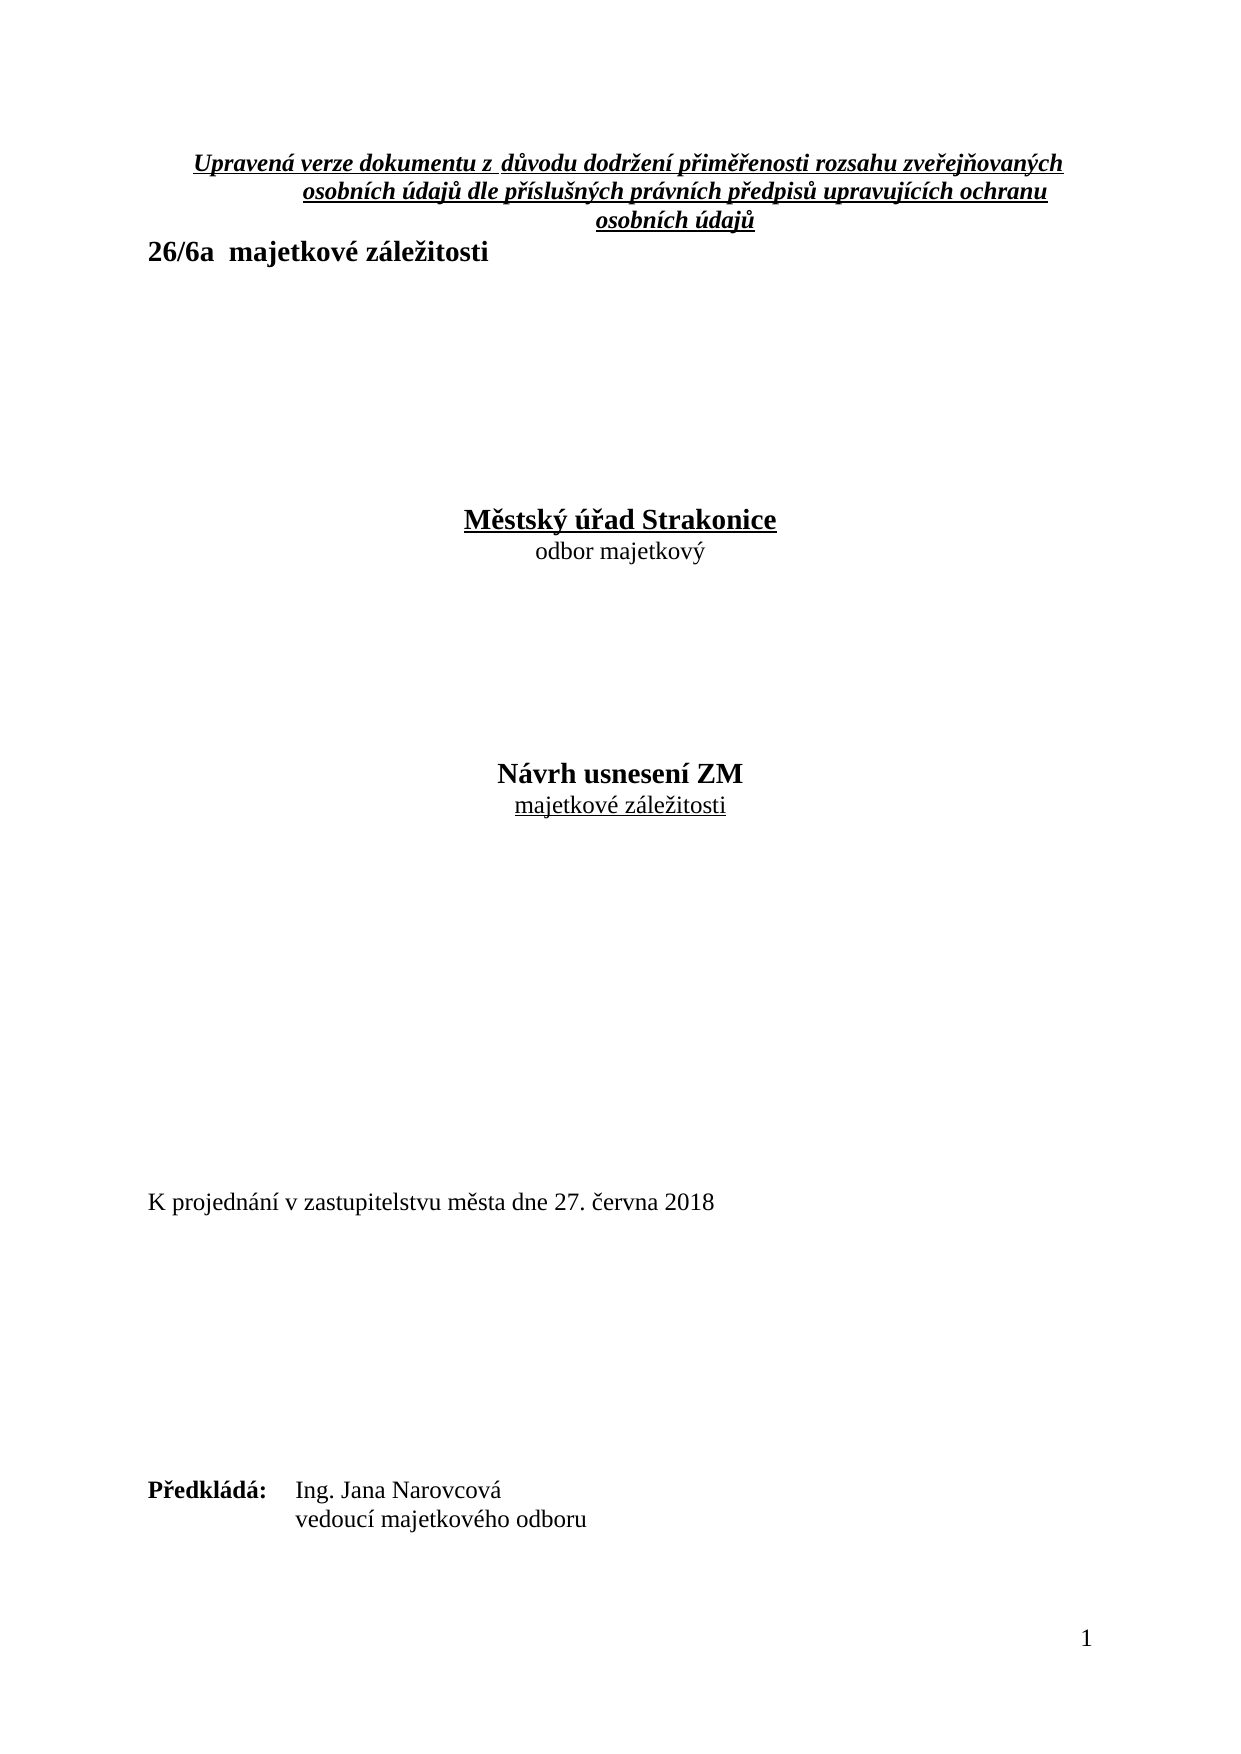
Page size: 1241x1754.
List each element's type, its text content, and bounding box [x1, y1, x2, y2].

text 26/6a majetkové záležitosti [148, 234, 1093, 267]
text K projednání v zastupitelstvu města dne 27. června 2018 [148, 1187, 1093, 1216]
text Upravená verze dokumentu z důvodu dodržení přiměřenosti rozsahu zveřejňovaných osobních údajů dle příslušných právních předpisů upravujících ochranu osobních údajů [148, 148, 1093, 234]
text Předkládá: Ing. Jana Narovcová [148, 1475, 1093, 1504]
text Městský úřad Strakonice [148, 502, 1093, 536]
text Návrh usnesení ZM [148, 756, 1093, 790]
text vedoucí majetkového odboru [148, 1504, 1093, 1532]
text odbor majetkový [148, 536, 1093, 564]
text majetkové záležitosti [148, 790, 1093, 818]
